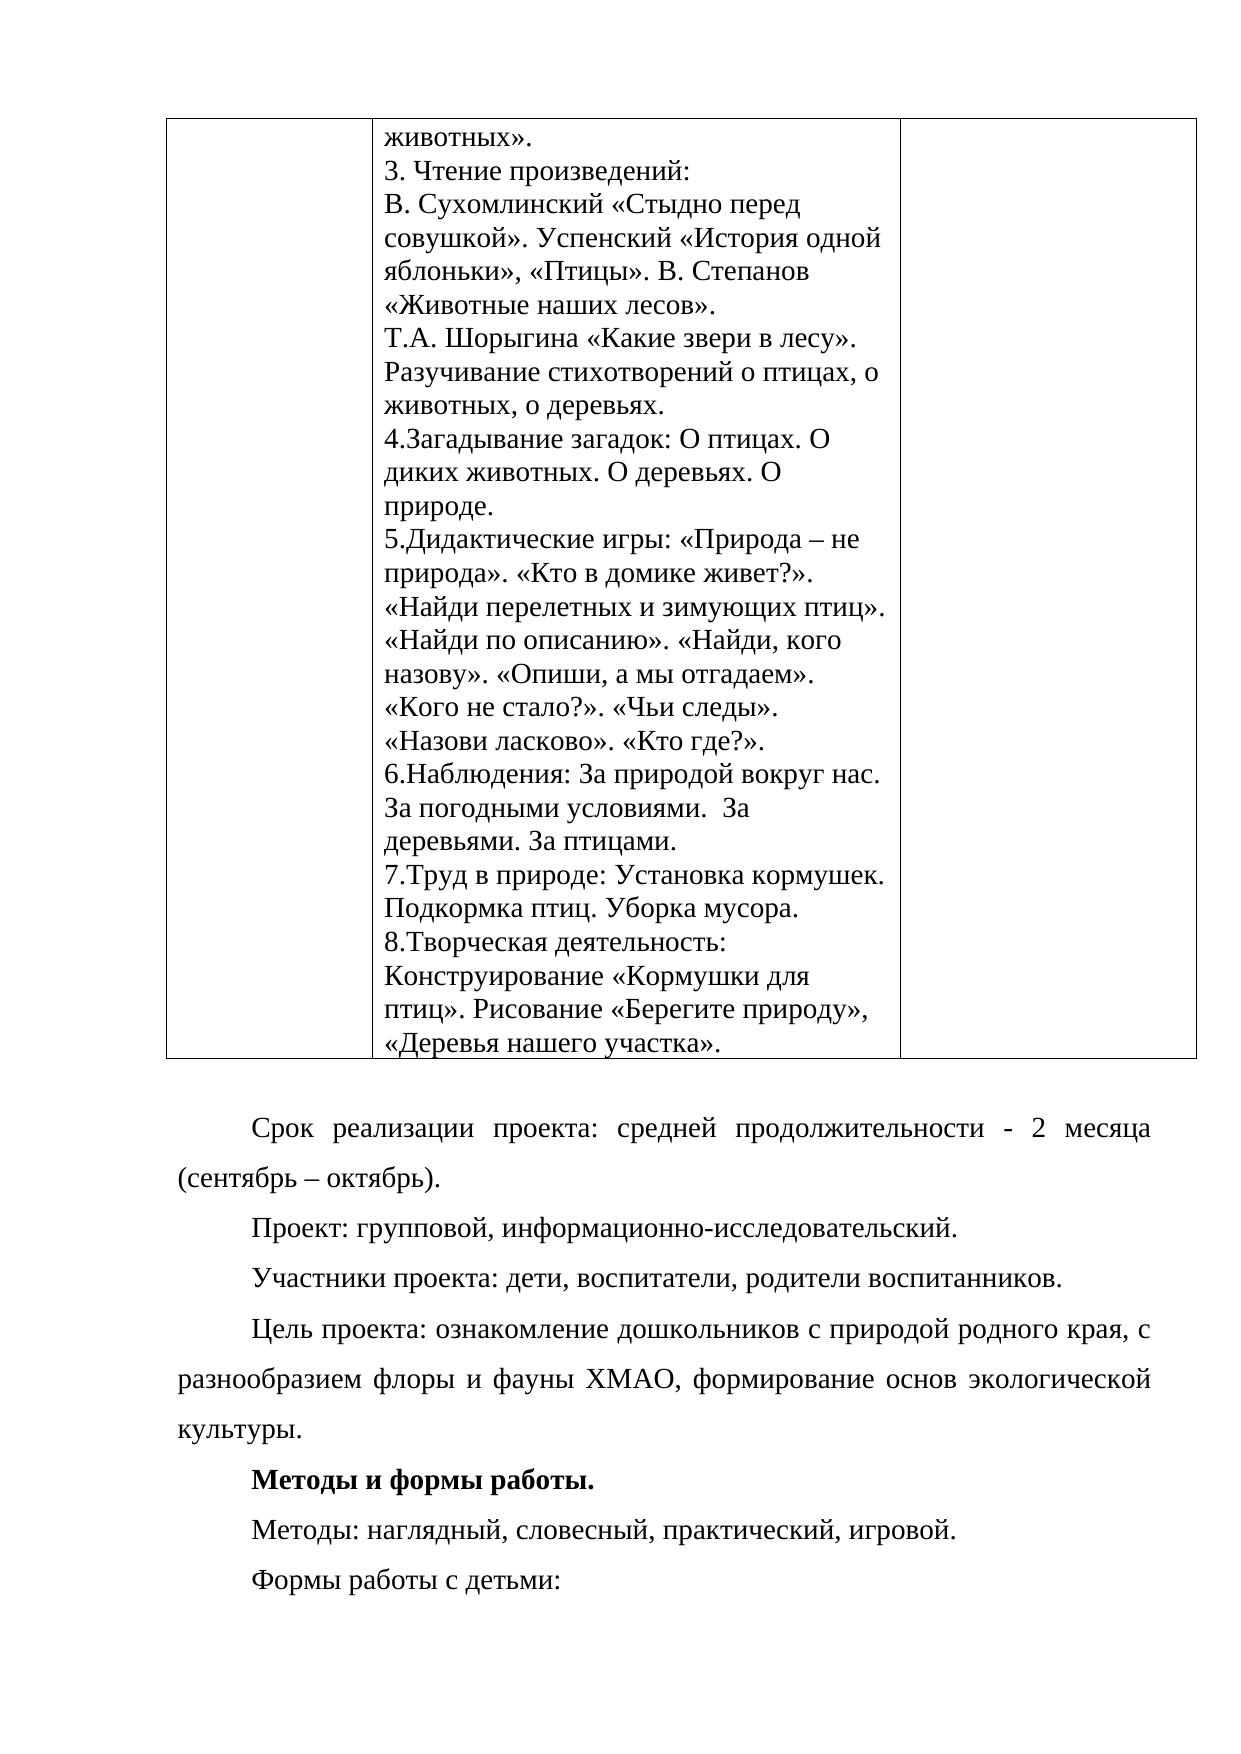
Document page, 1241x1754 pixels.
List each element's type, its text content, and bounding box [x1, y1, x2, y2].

text Методы: наглядный, словесный, практический, игровой. [177, 1512, 1152, 1546]
text Участники проекта: дети, воспитатели, родители воспитанников. [177, 1261, 1152, 1294]
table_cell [373, 119, 900, 1058]
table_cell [167, 119, 372, 1058]
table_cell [901, 119, 1196, 1058]
text Цель проекта: ознакомление дошкольников с природой родного края, с разнообразием флоры и фауны ХМАО, формирование основ экологической культуры. [177, 1311, 1152, 1445]
text Формы работы с детьми: [177, 1562, 1152, 1596]
text Методы и формы работы. [177, 1462, 1152, 1495]
text Проект: групповой, информационно-исследовательский. [177, 1210, 1152, 1244]
text Срок реализации проекта: средней продолжительности - 2 месяца (сентябрь – октябрь). [177, 1110, 1152, 1193]
